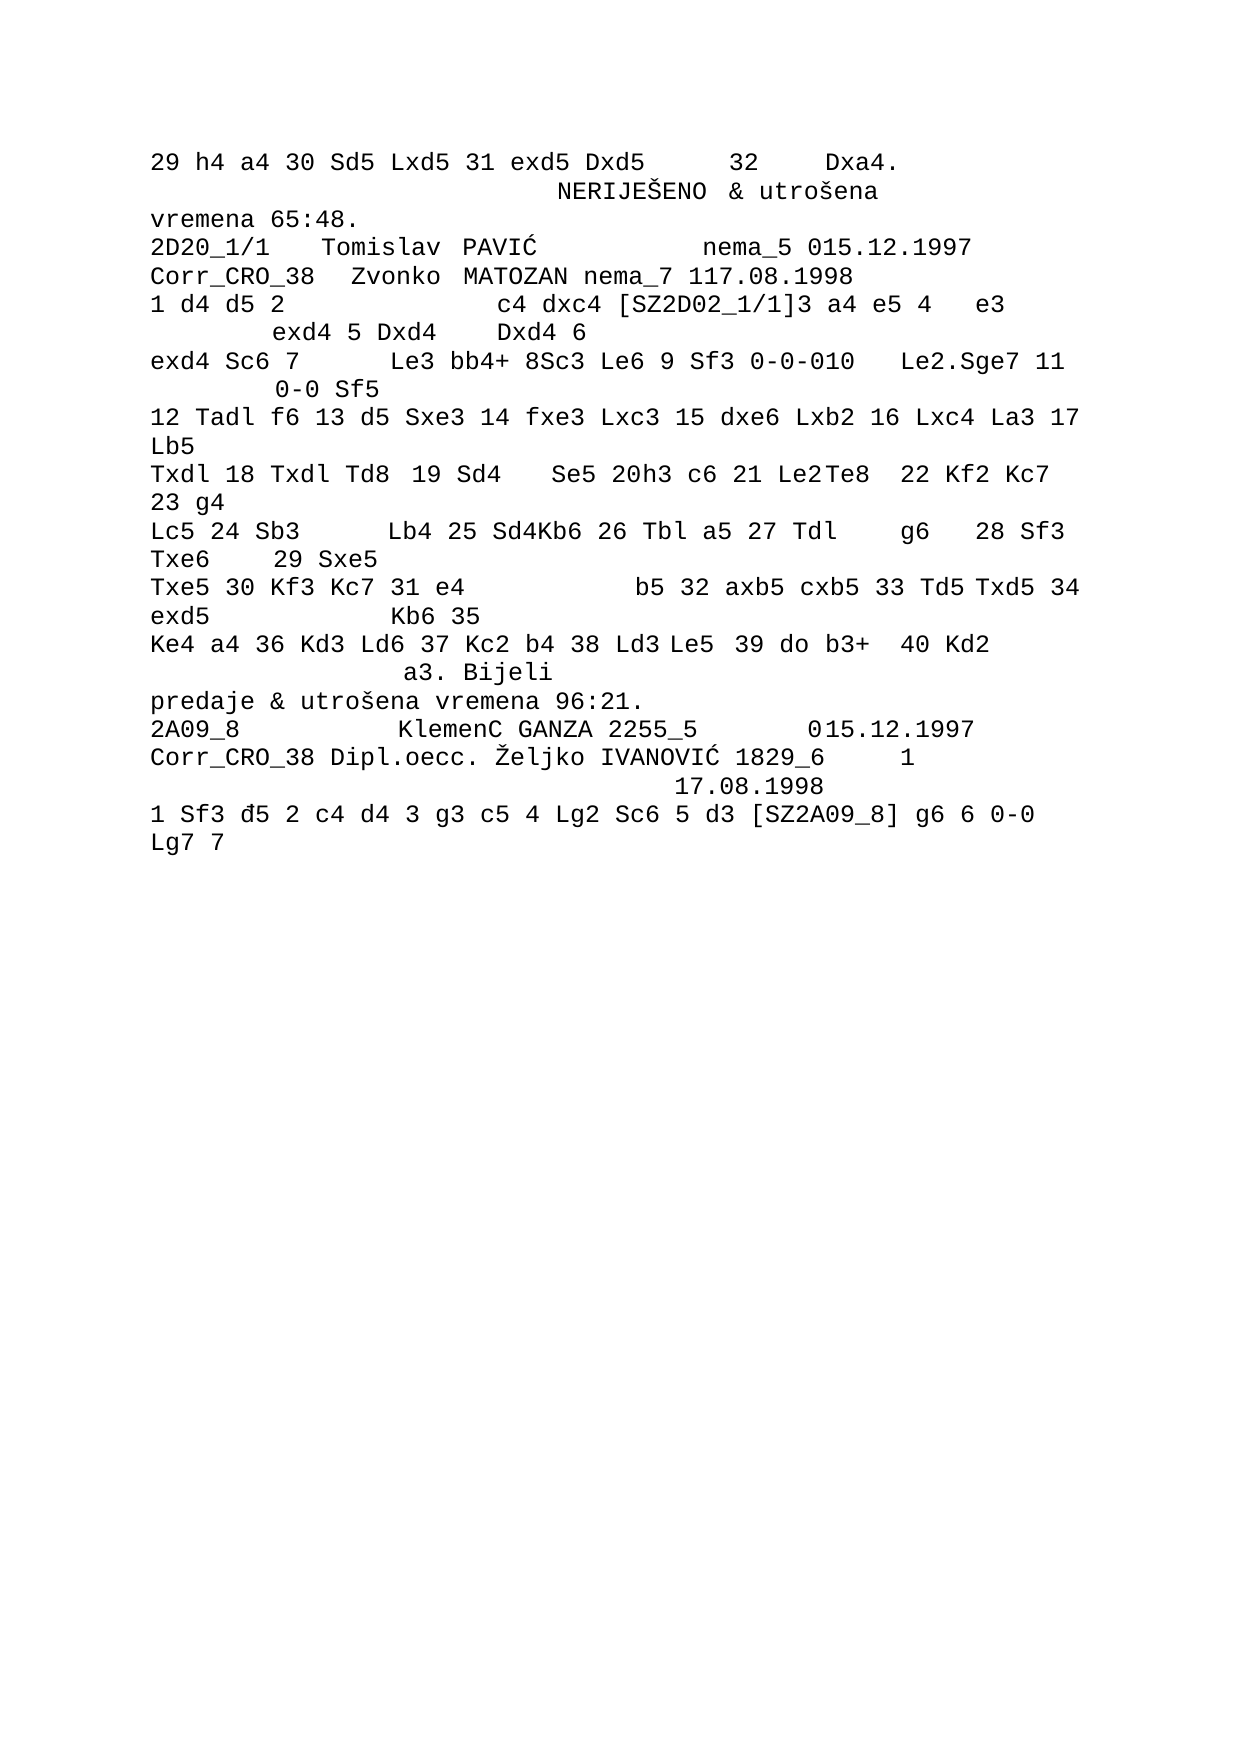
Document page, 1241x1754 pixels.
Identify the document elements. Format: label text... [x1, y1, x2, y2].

text Txe5 30 Kf3 Kc7 31 e4 b5 32 axb5 cxb5 33 Td5 Txd5 34 exd5 Kb6 35 [150, 575, 1090, 632]
text vremena 65:48. [150, 207, 1090, 235]
text predaje & utrošena vremena 96:21. [150, 688, 1090, 717]
text Lc5 24 Sb3 Lb4 25 Sd4 Kb6 26 Tbl a5 27 Tdl g6 28 Sf3 Txe6 29 Sxe5 [150, 518, 1090, 575]
text 1 d4 d5 2 c4 dxc4 [SZ2D02_1/1] 3 a4 e5 4 e3 exd4 5 Dxd4 Dxd4 6 [150, 292, 1090, 348]
text Corr_CRO_38 Dipl.oecc. Željko IVANOVIĆ 1829_6 1 17.08.1998 [150, 745, 1090, 802]
text 12 Tadl f6 13 d5 Sxe3 14 fxe3 Lxc3 15 dxe6 Lxb2 16 Lxc4 La3 17 Lb5 [150, 405, 1090, 462]
text Corr_CRO_38 Zvonko MATOZAN nema_7 1 17.08.1998 [150, 263, 1090, 292]
text 29 h4 a4 30 Sd5 Lxd5 31 exd5 Dxd5 32 Dxa4. NERIJEŠENO & utrošena [150, 150, 1090, 207]
text Ke4 a4 36 Kd3 Ld6 37 Kc2 b4 38 Ld3 Le5 39 do b3+ 40 Kd2 a3. Bijeli [150, 632, 1090, 688]
text 2A09_8 KlemenC GANZA 2255_5 0 15.12.1997 [150, 717, 1090, 745]
text 1 Sf3 đ5 2 c4 d4 3 g3 c5 4 Lg2 Sc6 5 d3 [SZ2A09_8] g6 6 0-0 Lg7 7 [150, 802, 1090, 858]
text 2D20_1/1 Tomislav PAVIĆ nema_5 0 15.12.1997 [150, 235, 1090, 263]
text exd4 Sc6 7 Le3 bb4+ 8 Sc3 Le6 9 Sf3 0-0-0 10 Le2.Sge7 11 0-0 Sf5 [150, 348, 1090, 405]
text Txdl 18 Txdl Td8 19 Sd4 Se5 20 h3 c6 21 Le2 Te8 22 Kf2 Kc7 23 g4 [150, 462, 1090, 518]
